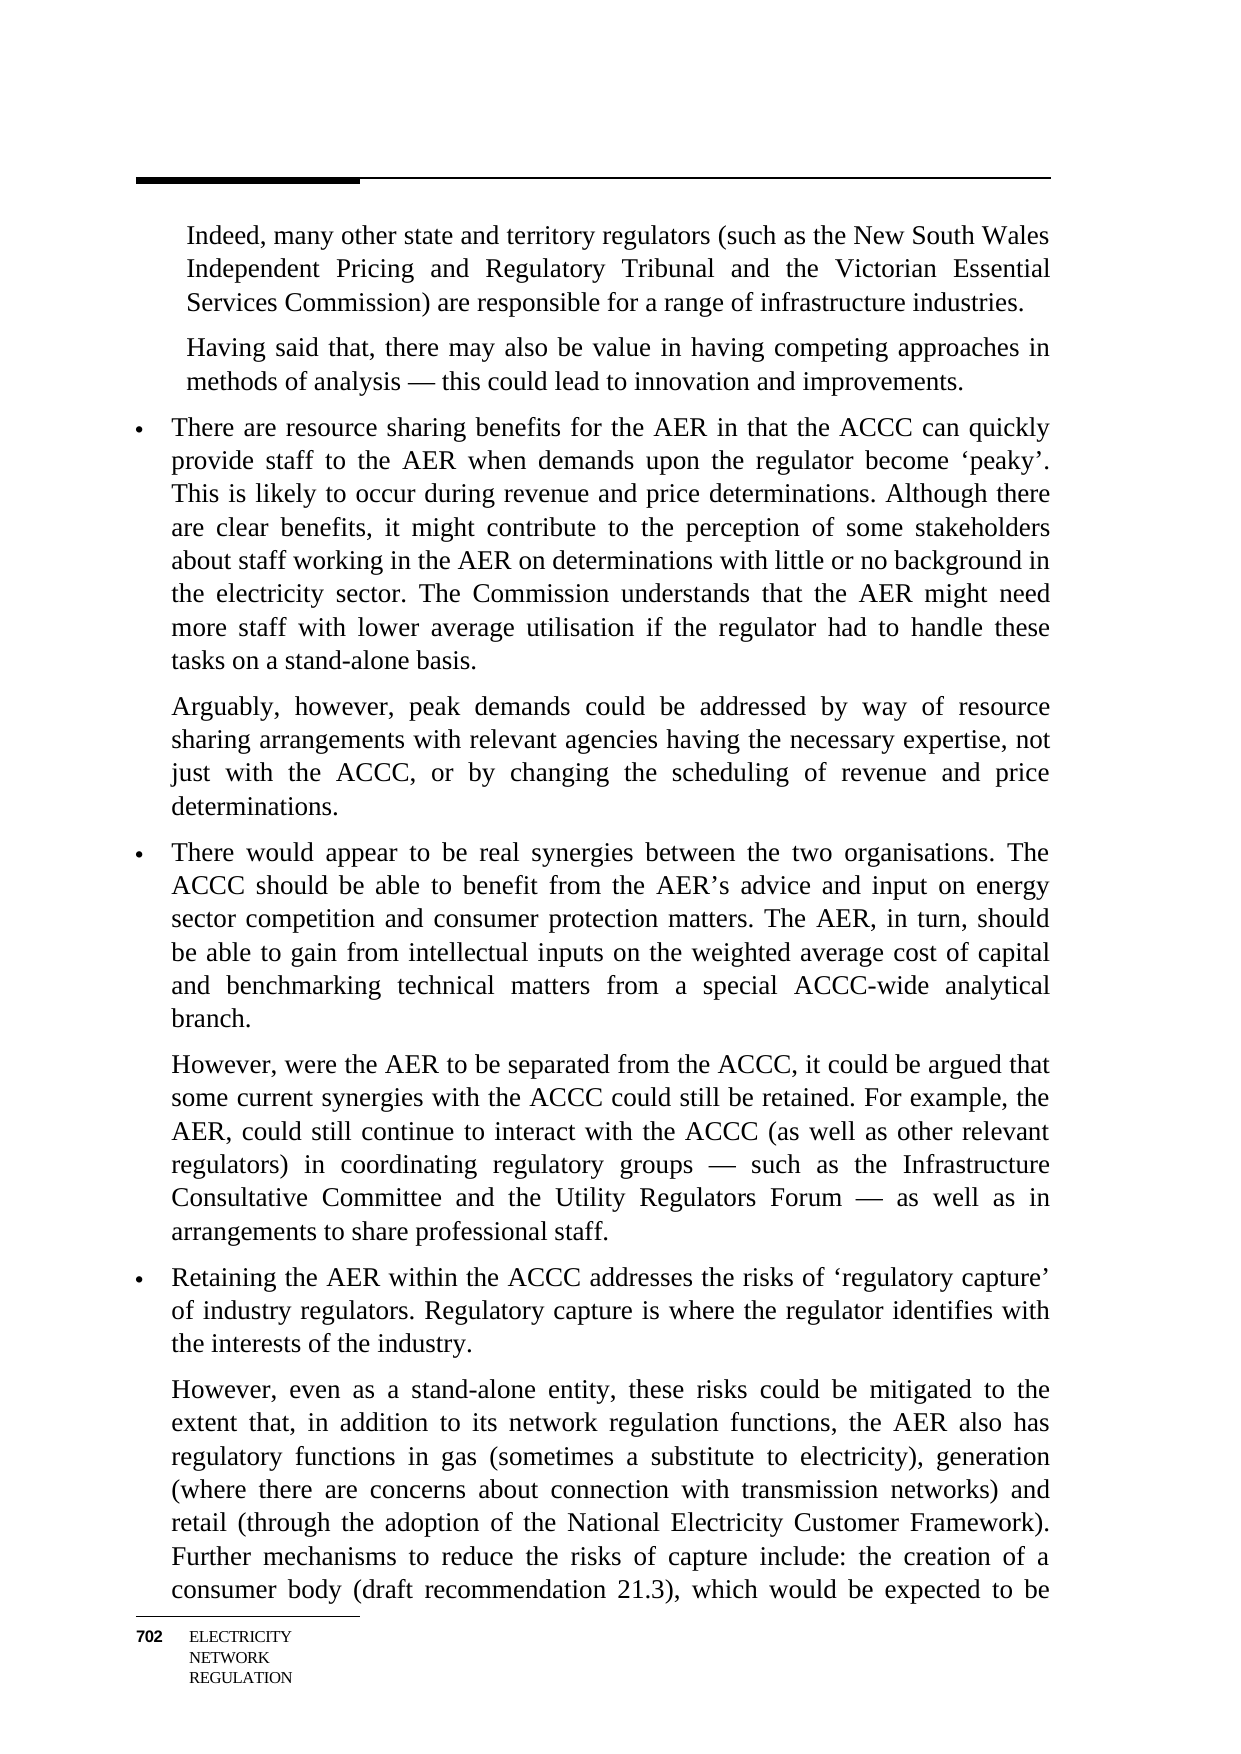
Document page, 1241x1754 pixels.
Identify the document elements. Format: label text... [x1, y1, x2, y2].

list There would appear to be real synergies between the two organisations. The ACCC should be able to benefit from the AER’s advice and input on energy sector competition and consumer protection matters. The AER, in turn, should be able to gain from intellectual inputs on the weighted average cost of capital and benchmarking technical matters from a special ACCC-wide analytical branch. [136, 833, 1051, 1033]
list Indeed, many other state and territory regulators (such as the New South Wales Independent Pricing and Regulatory Tribunal and the Victorian Essential Services Commission) are responsible for a range of infrastructure industries. [186, 217, 1051, 317]
list Arguably, however, peak demands could be addressed by way of resource sharing arrangements with relevant agencies having the necessary expertise, not just with the ACCC, or by changing the scheduling of revenue and price determinations. [171, 688, 1051, 821]
list Having said that, there may also be value in having competing approaches in methods of analysis — this could lead to innovation and improvements. [186, 329, 1051, 396]
list There are resource sharing benefits for the AER in that the ACCC can quickly provide staff to the AER when demands upon the regulator become ‘peaky’. This is likely to occur during revenue and price determinations. Although there are clear benefits, it might contribute to the perception of some stakeholders about staff working in the AER on determinations with little or no background in the electricity sector. The Commission understands that the AER might need more staff with lower average utilisation if the regulator had to handle these tasks on a stand-alone basis. [136, 408, 1051, 675]
list Retaining the AER within the ACCC addresses the risks of ‘regulatory capture’ of industry regulators. Regulatory capture is where the regulator identifies with the interests of the industry. [136, 1258, 1051, 1358]
list However, were the AER to be separated from the ACCC, it could be argued that some current synergies with the ACCC could still be retained. For example, the AER, could still continue to interact with the ACCC (as well as other relevant regulators) in coordinating regulatory groups — such as the Infrastructure Consultative Committee and the Utility Regulators Forum — as well as in arrangements to share professional staff. [171, 1046, 1051, 1246]
